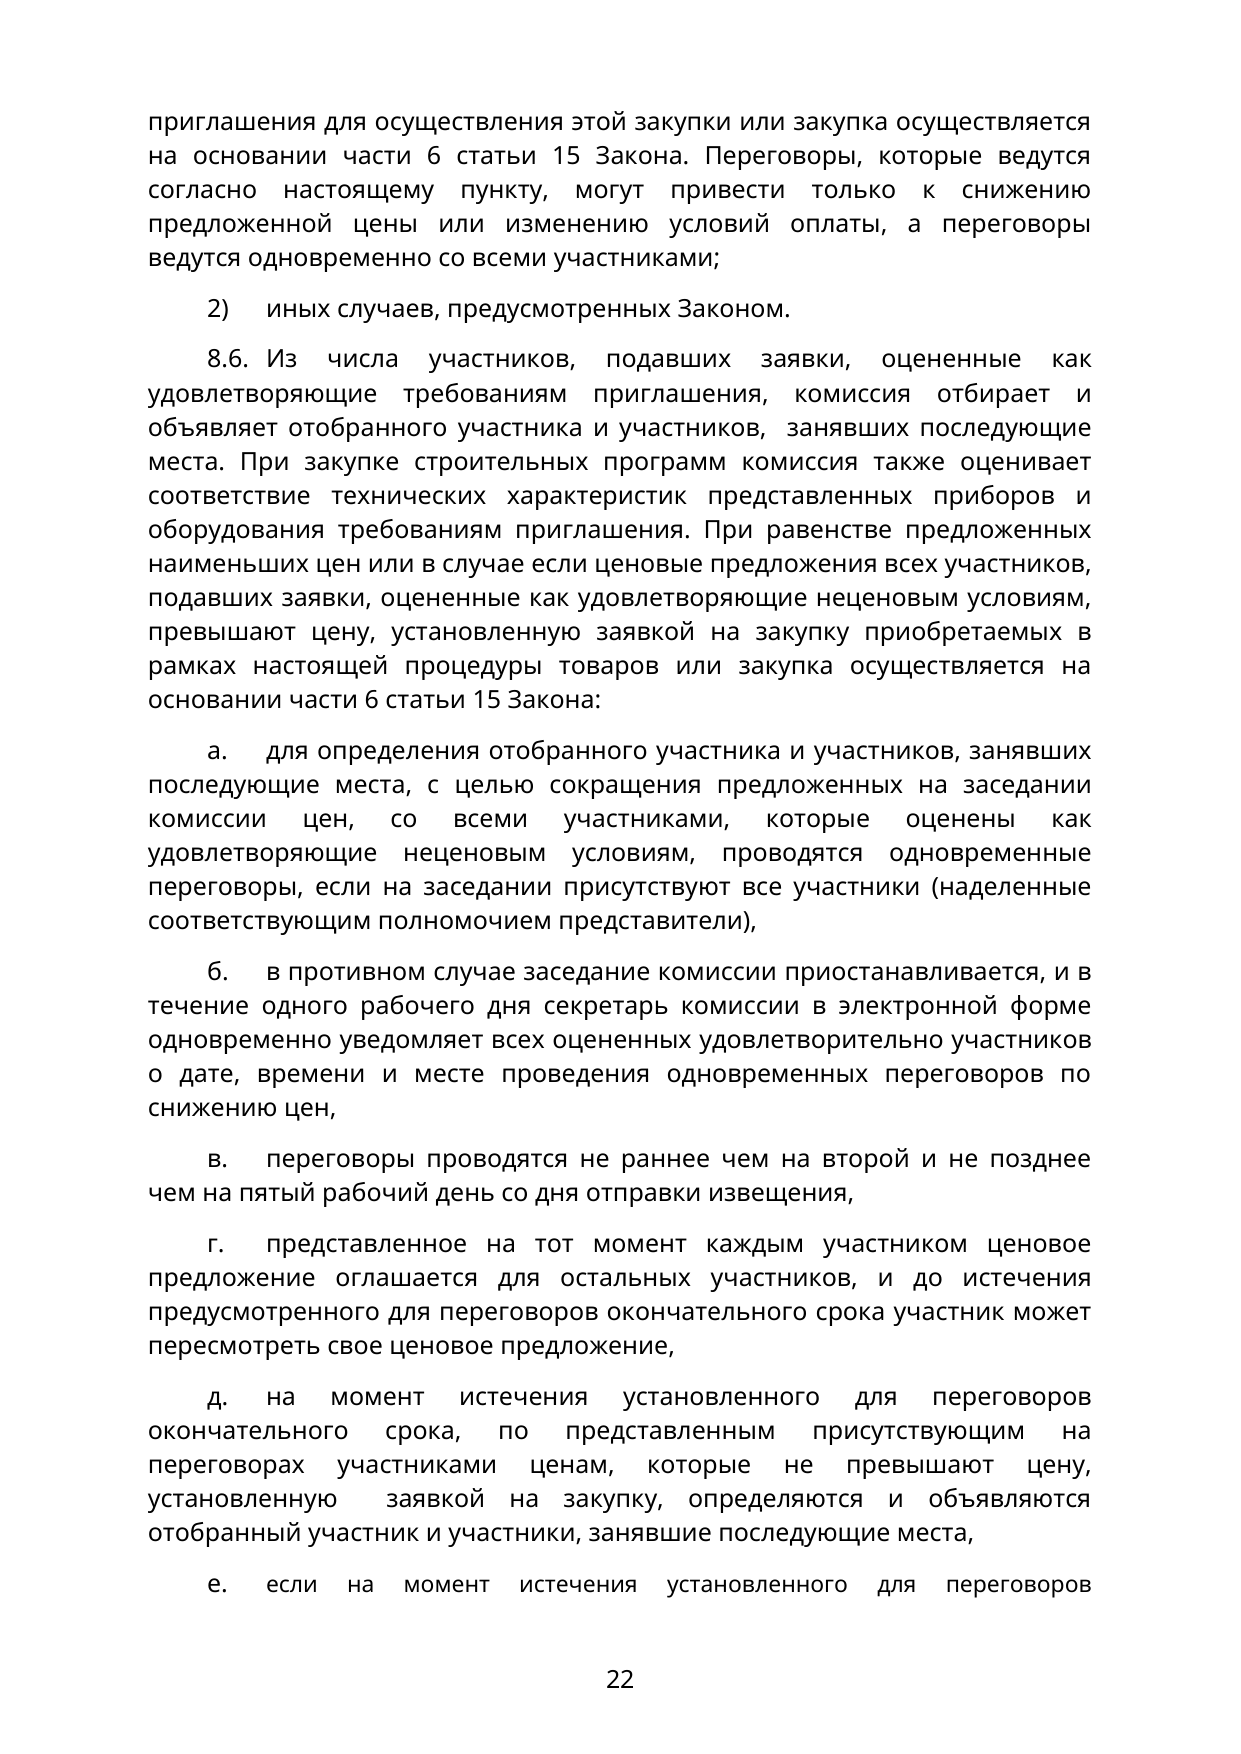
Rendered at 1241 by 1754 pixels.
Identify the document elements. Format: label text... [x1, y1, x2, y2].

text 2) иных случаев, предусмотренных Законом. [148, 290, 1092, 324]
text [148, 1565, 1092, 1599]
text 8.6. Из числа участников, подавших заявки, оцененные как удовлетворяющие требованиям приглашения, комиссия отбирает и объявляет отобранного участника и участников, занявших последующие места. При закупке строительных программ комиссия также оценивает соответствие технических характеристик представленных приборов и оборудования требованиям приглашения. При равенстве предложенных наименьших цен или в случае если ценовые предложения всех участников, подавших заявки, оцененные как удовлетворяющие неценовым условиям, превышают цену, установленную заявкой на закупку приобретаемых в рамках настоящей процедуры товаров или закупка осуществляется на основании части 6 статьи 15 Закона: [148, 341, 1092, 716]
text г. представленное на тот момент каждым участником ценовое предложение оглашается для остальных участников, и до истечения предусмотренного для переговоров окончательного срока участник может пересмотреть свое ценовое предложение, [148, 1226, 1092, 1362]
text б. в противном случае заседание комиссии приостанавливается, и в течение одного рабочего дня секретарь комиссии в электронной форме одновременно уведомляет всех оцененных удовлетворительно участников о дате, времени и месте проведения одновременных переговоров по снижению цен, [148, 954, 1092, 1124]
text д. на момент истечения установленного для переговоров окончательного срока, по представленным присутствующим на переговорах участниками ценам, которые не превышают цену, установленную заявкой на закупку, определяются и объявляются отобранный участник и участники, занявшие последующие места, [148, 1378, 1092, 1549]
text а. для определения отобранного участника и участников, занявших последующие места, с целью сокращения предложенных на заседании комиссии цен, со всеми участниками, которые оценены как удовлетворяющие неценовым условиям, проводятся одновременные переговоры, если на заседании присутствуют все участники (наделенные соответствующим полномочием представители), [148, 732, 1092, 937]
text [148, 103, 1092, 274]
text в. переговоры проводятся не раннее чем на второй и не позднее чем на пятый рабочий день со дня отправки извещения, [148, 1141, 1092, 1209]
